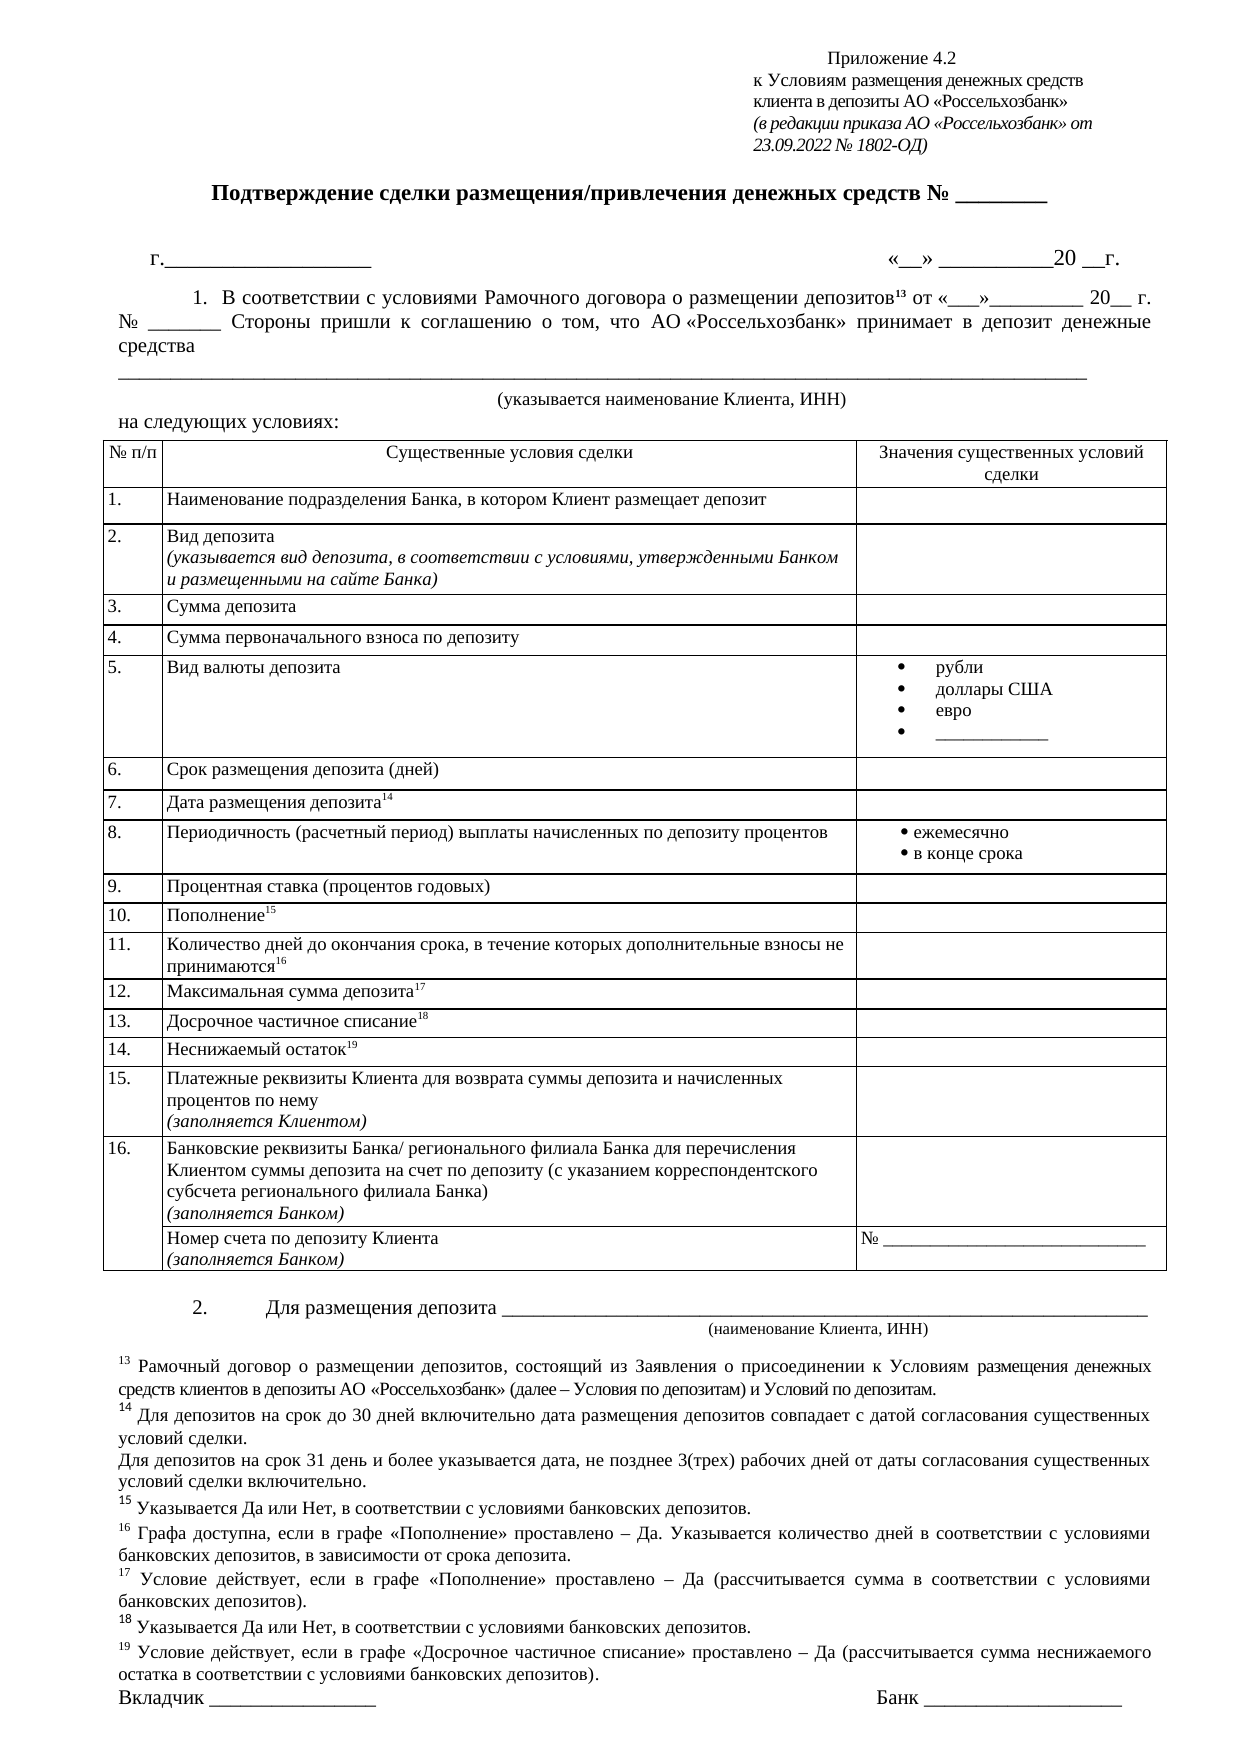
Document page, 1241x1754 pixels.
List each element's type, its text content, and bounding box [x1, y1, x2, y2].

table_cell [857, 791, 1166, 819]
table_cell Процентная ставка (процентов годовых) [163, 875, 856, 902]
table_cell 5. [104, 656, 162, 756]
table_cell Максимальная сумма депозита [163, 980, 856, 1008]
table_cell Вид валюты депозита [163, 656, 856, 756]
table_cell 1. [104, 488, 162, 523]
table_cell [857, 875, 1166, 902]
table_cell 12. [104, 980, 162, 1008]
table_cell 14. [104, 1038, 162, 1066]
table_header Существенные условия сделки [163, 441, 856, 487]
text (в редакции приказа АО «Россельхозбанк» от 23.09.2022 № 1802-ОД) [753, 112, 1152, 155]
table_cell 9. [104, 875, 162, 902]
table_cell [857, 1137, 1166, 1226]
table_cell [857, 980, 1166, 1008]
text Приложение 4.2 [753, 47, 1152, 69]
table_cell 3. [104, 595, 162, 624]
table_cell  ежемесячно  в конце срока [857, 821, 1166, 873]
table_cell Досрочное частичное списание [163, 1010, 856, 1037]
table_cell Вид депозита (указывается вид депозита, в соответствии с условиями, утвержденными Банком и размещенными на сайте Банка) [163, 525, 856, 594]
table_cell Дата размещения депозита [163, 791, 856, 819]
table_cell 2. [104, 525, 162, 594]
table_cell № ____________________________ [857, 1227, 1166, 1270]
table_cell 13. [104, 1010, 162, 1037]
table_cell Платежные реквизиты Клиента для возврата суммы депозита и начисленных процентов по нему (заполняется Клиентом) [163, 1067, 856, 1136]
table_cell [857, 1067, 1166, 1136]
table_cell Сумма депозита [163, 595, 856, 624]
text на следующих условиях: [118, 409, 1152, 433]
table_cell Пополнение [163, 904, 856, 932]
table_cell [857, 1038, 1166, 1066]
table_cell [857, 904, 1166, 932]
table_cell Наименование подразделения Банка, в котором Клиент размещает депозит [163, 488, 856, 523]
table_cell [857, 933, 1166, 978]
table_cell [857, 488, 1166, 523]
table_cell [857, 525, 1166, 594]
text (наименование Клиента, ИНН) [118, 1319, 1152, 1338]
table_cell Неснижаемый остаток [163, 1038, 856, 1066]
text (указывается наименование Клиента, ИНН) [118, 388, 1152, 409]
text клиента в депозиты АО «Россельхозбанк» [753, 90, 1152, 112]
table_cell 11. [104, 933, 162, 978]
table_cell 7. [104, 791, 162, 819]
table_header № п/п [104, 441, 162, 487]
table_cell Банковские реквизиты Банка/ регионального филиала Банка для перечисления Клиентом суммы депозита на счет по депозиту (с указанием корреспондентского субсчета регионального филиала Банка) (заполняется Банком) [163, 1137, 856, 1226]
table_cell Номер счета по депозиту Клиента (заполняется Банком) [163, 1227, 856, 1270]
table_cell Количество дней до окончания срока, в течение которых дополнительные взносы не принимаются [163, 933, 856, 978]
table_cell Срок размещения депозита (дней) [163, 758, 856, 789]
table_cell 15. [104, 1067, 162, 1136]
table_cell [857, 595, 1166, 624]
table_cell Периодичность (расчетный период) выплаты начисленных по депозиту процентов [163, 821, 856, 873]
table_cell [857, 1010, 1166, 1037]
text к Условиям размещения денежных средств [753, 69, 1152, 90]
table_cell 16. [104, 1137, 162, 1270]
text 2. Для размещения депозита ______________________________________________________________ [118, 1295, 1152, 1319]
table_cell [857, 758, 1166, 789]
table_cell Сумма первоначального взноса по депозиту [163, 626, 856, 654]
text 1. В соответствии с условиями Рамочного договора о размещении депозитов от «___»_________ 20__ г. № _______ Стороны пришли к соглашению о том, что АО «Россельхозбанк» принимает в депозит денежные средства _____________________________________________________________________________________________ [118, 285, 1152, 382]
text г.__________________ «__» __________20 __г. [118, 244, 1152, 271]
table_cell [857, 626, 1166, 654]
table_cell рубли доллары США евро ____________ [857, 656, 1166, 756]
table_cell 4. [104, 626, 162, 654]
text Подтверждение сделки размещения/привлечения денежных средств № ________ [107, 179, 1152, 206]
table_cell 6. [104, 758, 162, 789]
table_cell 8. [104, 821, 162, 873]
table_cell 10. [104, 904, 162, 932]
table_header Значения существенных условий сделки [857, 441, 1166, 487]
